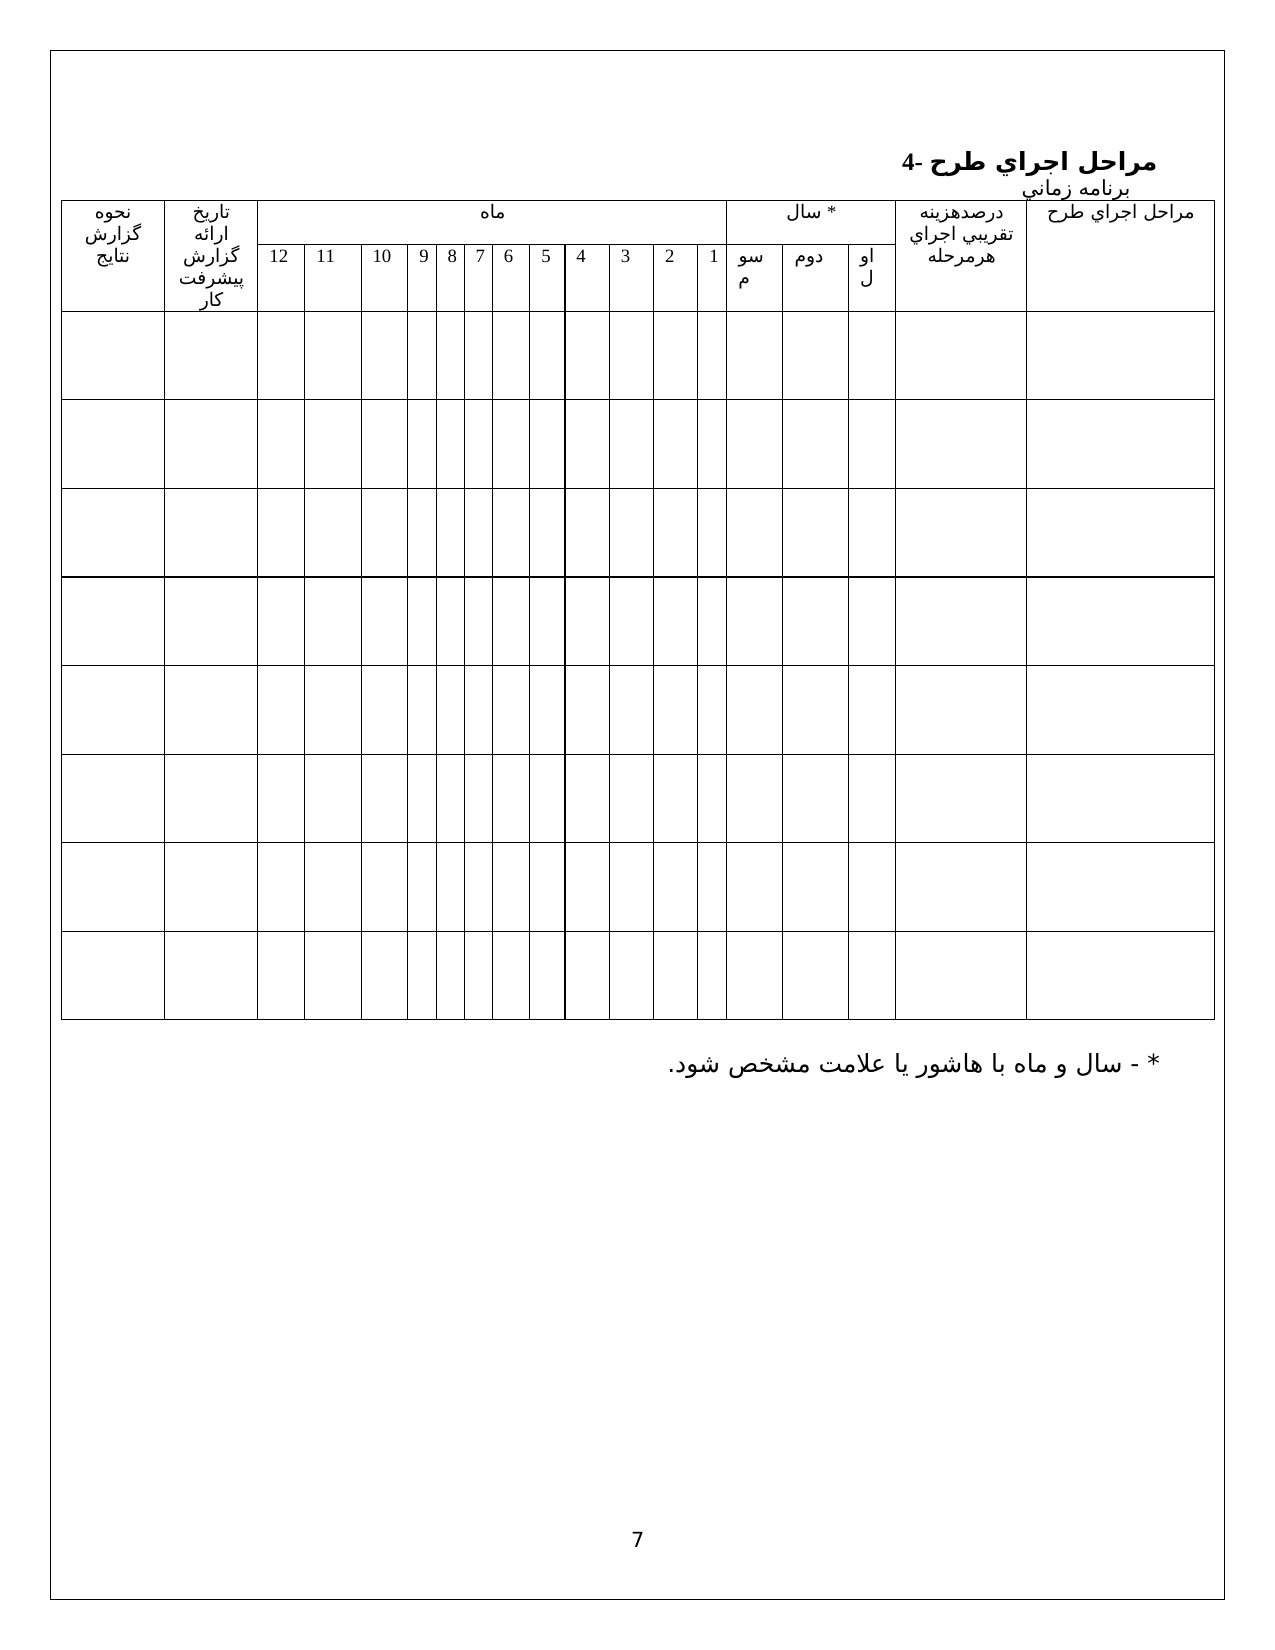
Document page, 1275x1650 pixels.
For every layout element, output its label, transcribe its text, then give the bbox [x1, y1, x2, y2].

table_cell [727, 755, 782, 842]
table_cell [698, 578, 726, 665]
table_cell [362, 843, 407, 931]
table_cell [896, 843, 1026, 931]
table_cell [849, 312, 895, 399]
table_cell [437, 578, 464, 665]
table_cell [493, 666, 529, 753]
table_cell [62, 843, 164, 931]
text * - سال و ماه با هاشور يا علامت مشخص شود. [118, 1049, 1160, 1107]
table_cell 5 [530, 245, 564, 311]
table_cell [408, 489, 436, 576]
table_cell [698, 489, 726, 576]
table_cell [530, 666, 564, 753]
table_cell [362, 312, 407, 399]
table_header درصدهزينه تقريبي اجراي هرمرحله [896, 201, 1026, 311]
table_cell [465, 843, 492, 931]
table_cell [654, 489, 697, 576]
table_cell [165, 578, 257, 665]
table_cell [783, 843, 848, 931]
table_cell [896, 400, 1026, 488]
table_cell [698, 400, 726, 488]
table_cell [62, 932, 164, 1019]
table_cell [62, 400, 164, 488]
table_cell [165, 312, 257, 399]
table_cell [165, 400, 257, 488]
table_cell 11 [305, 245, 361, 311]
table_cell [437, 312, 464, 399]
table_cell [530, 843, 564, 931]
table_cell [849, 932, 895, 1019]
table_cell [698, 843, 726, 931]
table_cell سوم [727, 245, 782, 311]
table_cell [62, 666, 164, 753]
table_cell [437, 666, 464, 753]
table_cell [783, 312, 848, 399]
table_cell [62, 755, 164, 842]
table_cell [165, 755, 257, 842]
table_cell [62, 312, 164, 399]
table_cell [698, 312, 726, 399]
table_cell [1027, 489, 1214, 576]
table_cell [437, 400, 464, 488]
table_cell 6 [493, 245, 529, 311]
table_cell [493, 489, 529, 576]
table_cell [610, 755, 653, 842]
table_cell [258, 489, 304, 576]
table_cell [727, 489, 782, 576]
table_cell [165, 489, 257, 576]
table_cell [849, 843, 895, 931]
table_cell [305, 578, 361, 665]
table_cell [465, 489, 492, 576]
table_header سال * [727, 201, 895, 244]
table_cell [258, 400, 304, 488]
table_cell [727, 578, 782, 665]
table_cell [1027, 666, 1214, 753]
table_cell [566, 666, 609, 753]
table_cell [566, 400, 609, 488]
table_cell [362, 578, 407, 665]
table_cell [258, 843, 304, 931]
table_cell [258, 755, 304, 842]
table_cell [654, 843, 697, 931]
table_cell [258, 312, 304, 399]
table_cell [408, 312, 436, 399]
table_cell [408, 400, 436, 488]
table_cell [258, 578, 304, 665]
table_cell [610, 666, 653, 753]
table_cell [566, 932, 609, 1019]
table_cell [654, 312, 697, 399]
table_cell [493, 755, 529, 842]
table_cell [408, 666, 436, 753]
table_cell [783, 666, 848, 753]
table_cell [165, 666, 257, 753]
table_cell [727, 932, 782, 1019]
table_cell [437, 932, 464, 1019]
table_cell 12 [258, 245, 304, 311]
table_cell [654, 400, 697, 488]
table_cell [362, 489, 407, 576]
table_cell [305, 489, 361, 576]
table_cell [408, 755, 436, 842]
table_cell [493, 400, 529, 488]
table_cell [1027, 755, 1214, 842]
table_cell 10 [362, 245, 407, 311]
text برنامه زماني [118, 176, 1130, 200]
table_cell [305, 312, 361, 399]
table_cell [896, 578, 1026, 665]
table_cell [465, 400, 492, 488]
table_header تاريخ ارائه گزارش پيشرفت كار [165, 201, 257, 311]
table_cell [698, 932, 726, 1019]
table_cell [437, 843, 464, 931]
table_cell [610, 312, 653, 399]
table_cell اول [849, 245, 895, 311]
table_cell [408, 578, 436, 665]
table_cell [783, 578, 848, 665]
table_cell [305, 755, 361, 842]
table_cell [1027, 578, 1214, 665]
table_cell [610, 489, 653, 576]
table_cell [610, 578, 653, 665]
table_cell 7 [465, 245, 492, 311]
table_cell [408, 932, 436, 1019]
table_cell [362, 932, 407, 1019]
table_cell [465, 578, 492, 665]
table_cell [437, 755, 464, 842]
table_cell [1027, 312, 1214, 399]
table_cell [530, 400, 564, 488]
table_cell [727, 666, 782, 753]
table_cell [305, 400, 361, 488]
table_cell [566, 312, 609, 399]
table_cell 2 [654, 245, 697, 311]
table_cell [654, 666, 697, 753]
table_cell [896, 932, 1026, 1019]
table_cell [530, 312, 564, 399]
table_cell [654, 755, 697, 842]
table_cell [305, 932, 361, 1019]
table_cell [258, 932, 304, 1019]
table_cell [437, 489, 464, 576]
table_cell [566, 843, 609, 931]
table_cell [783, 755, 848, 842]
table_cell [849, 578, 895, 665]
table_cell [465, 932, 492, 1019]
table_cell [305, 666, 361, 753]
table_header نحوه گزارش نتايج [62, 201, 164, 311]
table_cell [849, 400, 895, 488]
table_cell 1 [698, 245, 726, 311]
table_cell [566, 755, 609, 842]
table_cell [727, 843, 782, 931]
table_cell [896, 312, 1026, 399]
table_cell [493, 843, 529, 931]
table_cell [849, 489, 895, 576]
table_cell دوم [783, 245, 848, 311]
table_cell [896, 755, 1026, 842]
text 4- مراحل اجراي طرح [144, 147, 1157, 176]
table_cell [62, 578, 164, 665]
table_cell [362, 400, 407, 488]
table_cell 9 [408, 245, 436, 311]
table_cell [654, 578, 697, 665]
table_cell [465, 312, 492, 399]
table_cell [849, 666, 895, 753]
table_cell [1027, 932, 1214, 1019]
table_cell [1027, 400, 1214, 488]
table_cell [493, 932, 529, 1019]
table_cell 8 [437, 245, 464, 311]
table_cell [698, 666, 726, 753]
table_cell [783, 400, 848, 488]
table_cell [849, 755, 895, 842]
table_cell [1027, 843, 1214, 931]
table_cell [783, 932, 848, 1019]
table_cell [493, 312, 529, 399]
table_cell [727, 400, 782, 488]
table_cell [408, 843, 436, 931]
table_cell [896, 666, 1026, 753]
table_cell [362, 755, 407, 842]
table_cell [530, 578, 564, 665]
table_cell [610, 843, 653, 931]
table_cell [610, 932, 653, 1019]
table_cell [530, 489, 564, 576]
table_cell [165, 932, 257, 1019]
table_cell [165, 843, 257, 931]
table_cell [493, 578, 529, 665]
table_header ماه [258, 201, 726, 244]
table_cell [465, 755, 492, 842]
table_cell [530, 755, 564, 842]
table_cell [610, 400, 653, 488]
table_cell [566, 489, 609, 576]
table_cell [62, 489, 164, 576]
table_cell [362, 666, 407, 753]
table_cell [530, 932, 564, 1019]
table_cell [654, 932, 697, 1019]
table_cell [783, 489, 848, 576]
table_cell 4 [566, 245, 609, 311]
table_cell [465, 666, 492, 753]
table_header مراحل اجراي طرح [1027, 201, 1214, 311]
table_cell [698, 755, 726, 842]
table_cell [727, 312, 782, 399]
table_cell [305, 843, 361, 931]
table_cell [566, 578, 609, 665]
table_cell 3 [610, 245, 653, 311]
table_cell [258, 666, 304, 753]
table_cell [896, 489, 1026, 576]
